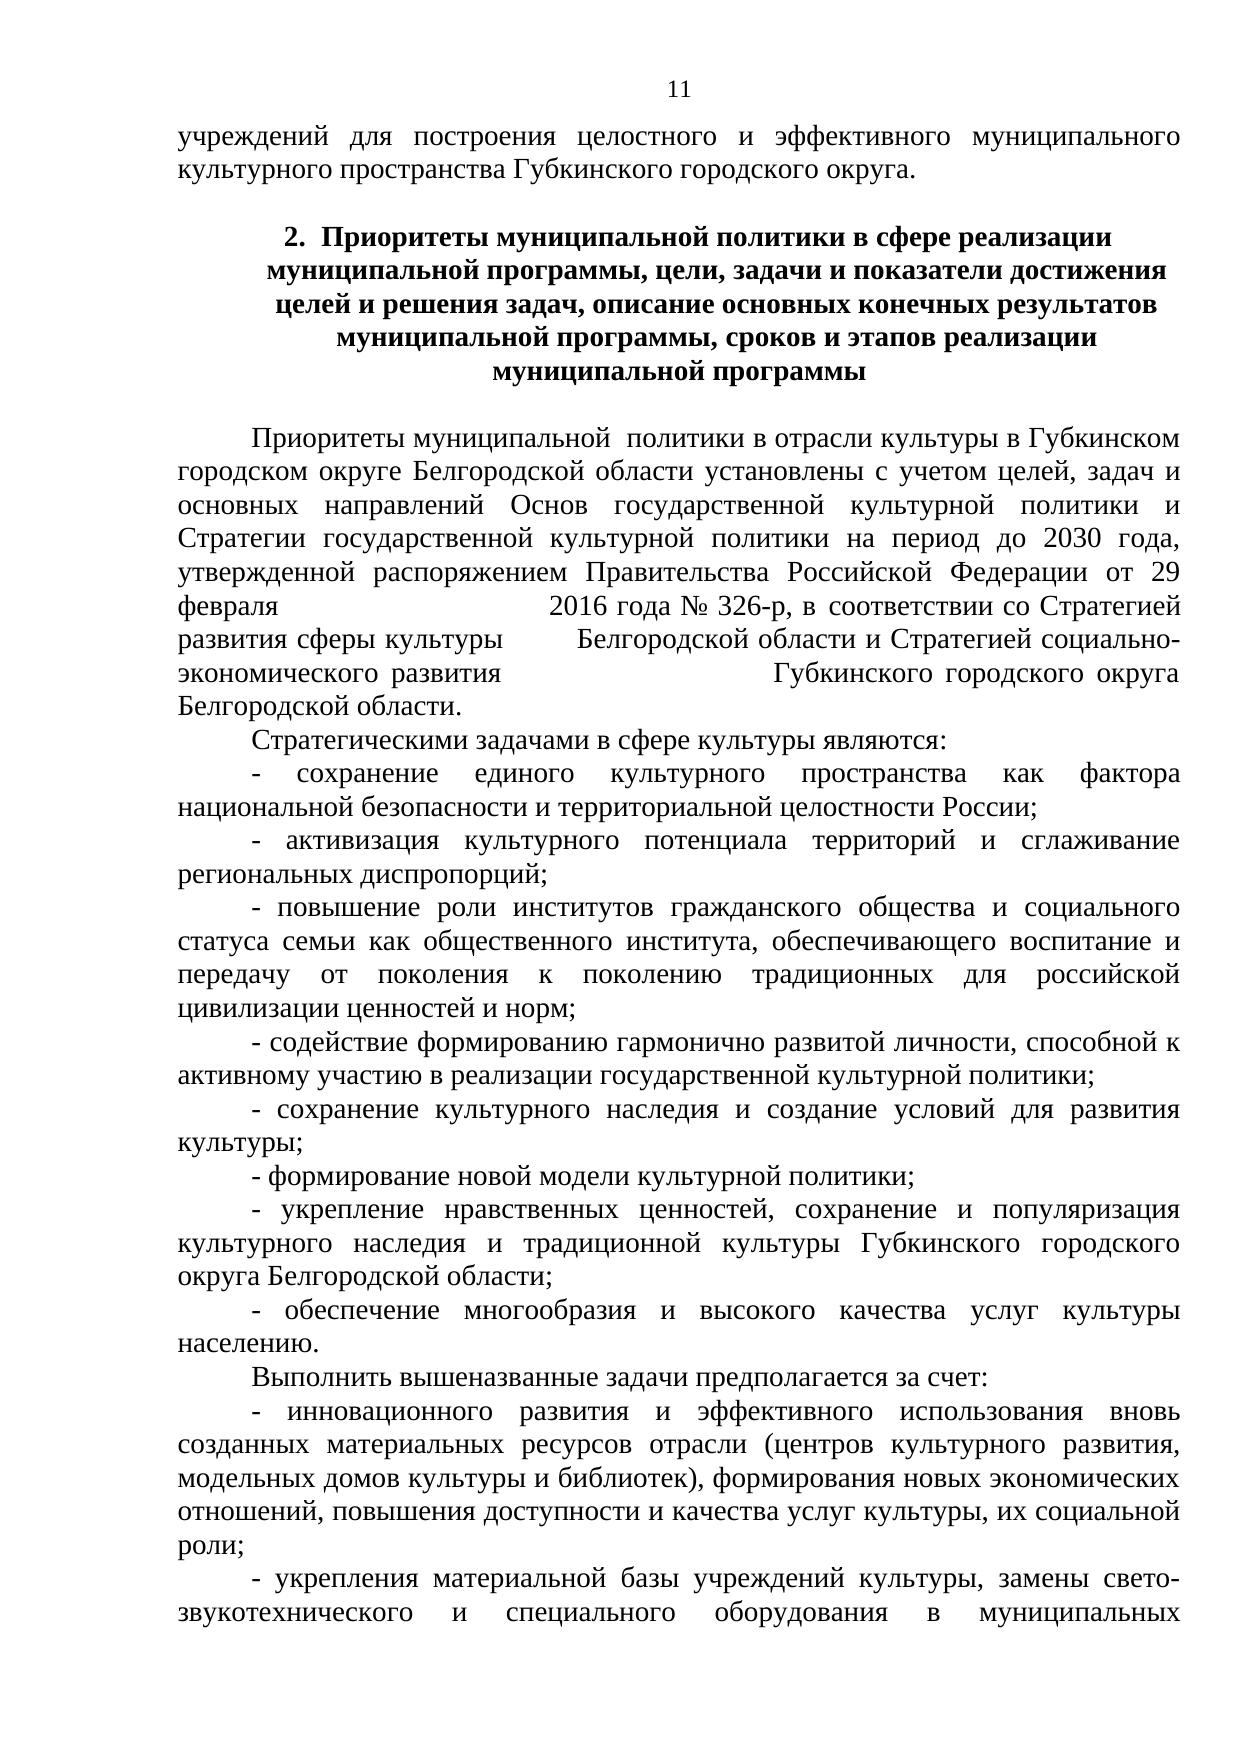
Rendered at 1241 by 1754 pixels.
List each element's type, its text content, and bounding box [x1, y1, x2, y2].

text - обеспечение многообразия и высокого качества услуг культуры населению. [177, 1292, 1181, 1359]
text муниципальной программы [177, 353, 1181, 386]
text - инновационного развития и эффективного использования вновь созданных материальных ресурсов отрасли (центров культурного развития, модельных домов культуры и библиотек), формирования новых экономических отношений, повышения доступности и качества услуг культуры, их социальной роли; [177, 1393, 1181, 1560]
list Приоритеты муниципальной политики в сфере реализации [215, 219, 1181, 252]
text Стратегическими задачами в сфере культуры являются: [177, 722, 1181, 755]
text - активизация культурного потенциала территорий и сглаживание региональных диспропорций; [177, 822, 1181, 889]
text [177, 1560, 1181, 1627]
text муниципальной программы, цели, задачи и показатели достижения целей и решения задач, описание основных конечных результатов [252, 252, 1181, 319]
text муниципальной программы, сроков и этапов реализации [252, 319, 1181, 353]
text - сохранение единого культурного пространства как фактора национальной безопасности и территориальной целостности России; [177, 755, 1181, 822]
text Приоритеты муниципальной политики в отрасли культуры в Губкинском городском округе Белгородской области установлены с учетом целей, задач и основных направлений Основ государственной культурной политики и Стратегии государственной культурной политики на период до 2030 года, утвержденной распоряжением Правительства Российской Федерации от 29 февраля 2016 года № 326-р, в соответствии со Стратегией развития сферы культуры Белгородской области и Стратегией социально-экономического развития Губкинского городского округа Белгородской области. [177, 420, 1181, 722]
text - содействие формированию гармонично развитой личности, способной к активному участию в реализации государственной культурной политики; [177, 1024, 1181, 1091]
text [177, 118, 1181, 185]
text - укрепление нравственных ценностей, сохранение и популяризация культурного наследия и традиционной культуры Губкинского городского округа Белгородской области; [177, 1191, 1181, 1292]
text Выполнить вышеназванные задачи предполагается за счет: [177, 1359, 1181, 1393]
text - повышение роли институтов гражданского общества и социального статуса семьи как общественного института, обеспечивающего воспитание и передачу от поколения к поколению традиционных для российской цивилизации ценностей и норм; [177, 889, 1181, 1024]
text - сохранение культурного наследия и создание условий для развития культуры; [177, 1091, 1181, 1158]
text - формирование новой модели культурной политики; [177, 1158, 1181, 1191]
